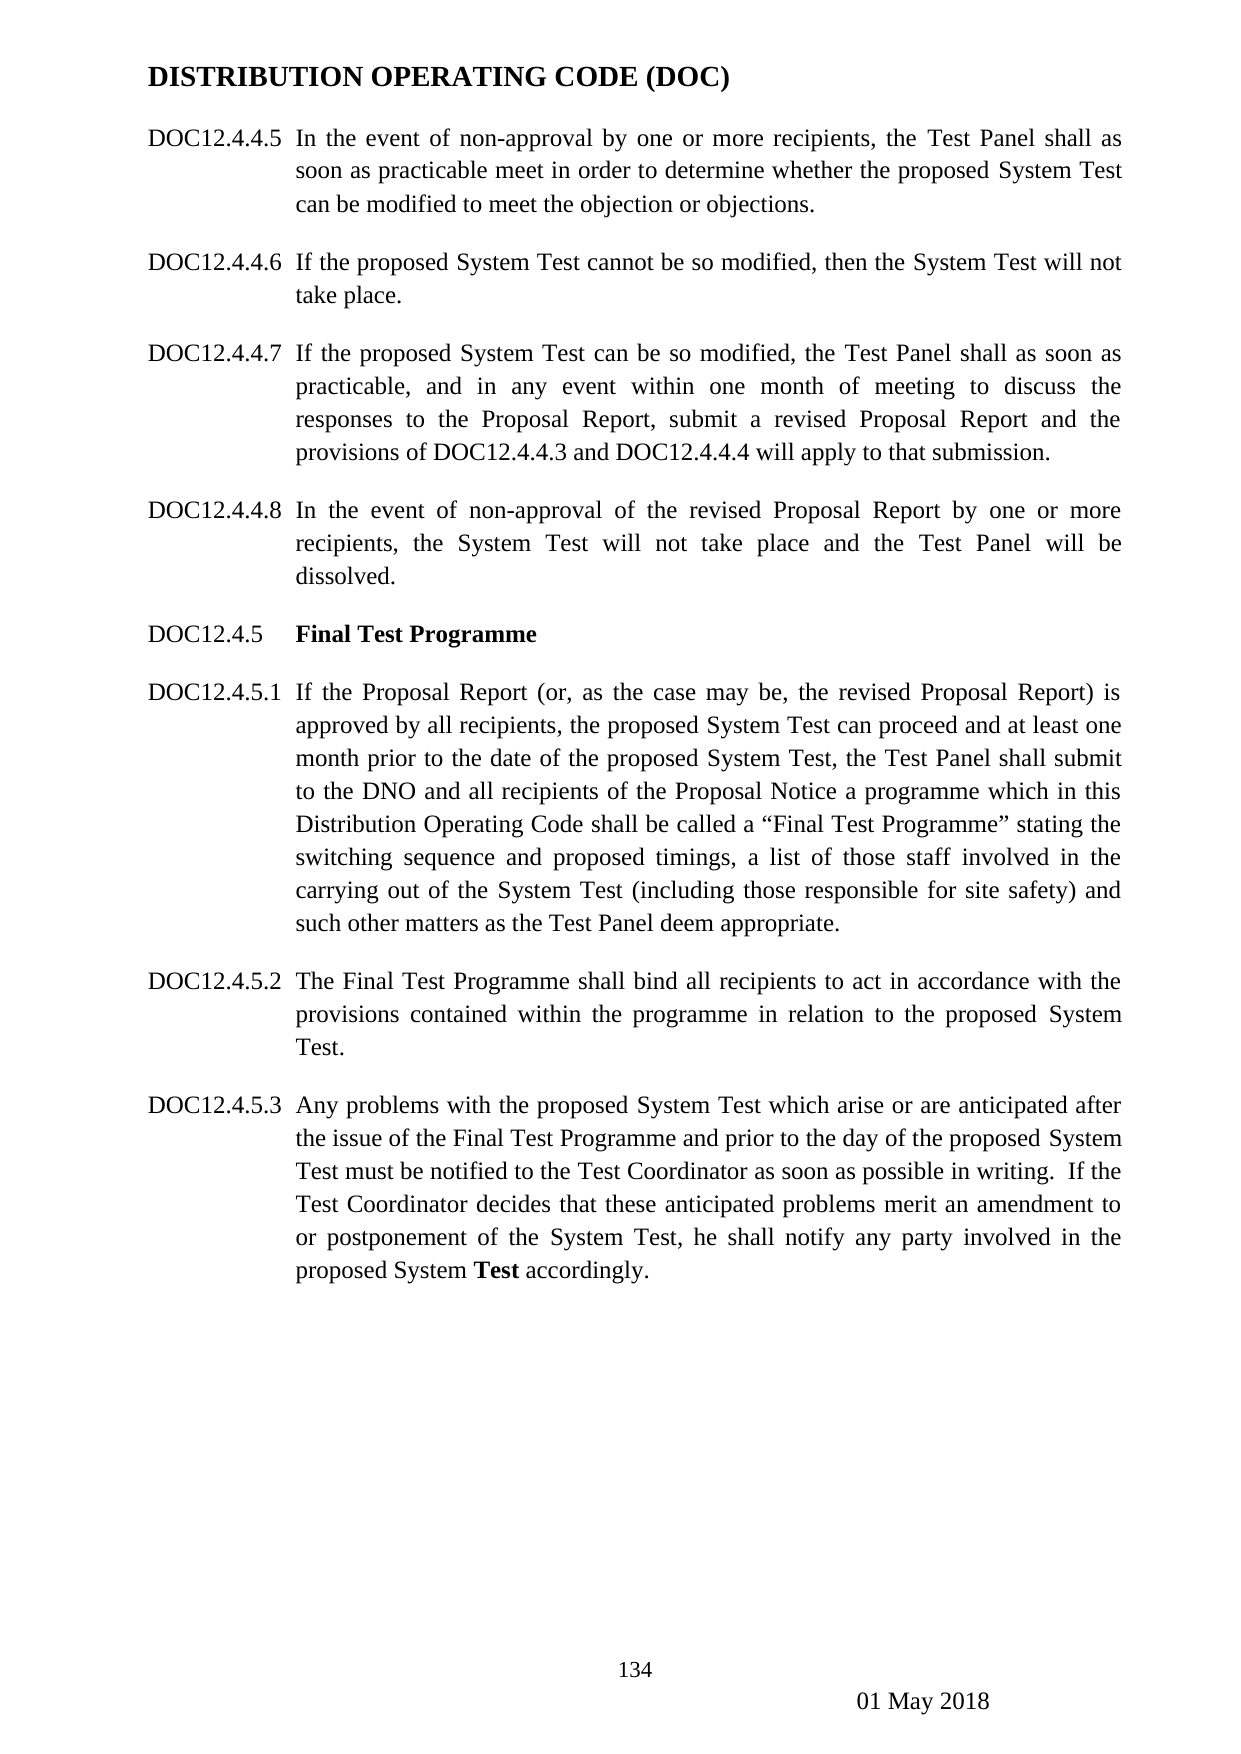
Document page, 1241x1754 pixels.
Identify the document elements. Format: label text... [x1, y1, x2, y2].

text 12.4.5.2 The Final Test Programme shall bind all recipients to act in accordance with the provisions contained within the programme in relation to the proposed System Test. [148, 966, 1122, 1061]
text 12.4.5.1 If the Proposal Report (or, as the case may be, the revised Proposal Report) is approved by all recipients, the proposed System Test can proceed and at least one month prior to the date of the proposed System Test, the Test Panel shall submit to the DNO and all recipients of the Proposal Notice a programme which in this Distribution Operating Code shall be called a “Final Test Programme” stating the switching sequence and proposed timings, a list of those staff involved in the carrying out of the System Test (including those responsible for site safety) and such other matters as the Test Panel deem appropriate. [148, 677, 1122, 937]
text 12.4.4.8 In the event of non-approval of the revised Proposal Report by one or more recipients, the System Test will not take place and the Test Panel will be dissolved. [148, 495, 1122, 589]
text 12.4.4.6 If the proposed System Test cannot be so modified, then the System Test will not take place. [148, 247, 1122, 308]
text 12.4.5 Final Test Programme [148, 619, 1122, 648]
text 12.4.4.5 In the event of non-approval by one or more recipients, the Test Panel shall as soon as practicable meet in order to determine whether the proposed System Test can be modified to meet the objection or objections. [148, 123, 1122, 217]
text 12.4.5.3 Any problems with the proposed System Test which arise or are anticipated after the issue of the Final Test Programme and prior to the day of the proposed System Test must be notified to the Test Coordinator as soon as possible in writing. If the Test Coordinator decides that these anticipated problems merit an amendment to or postponement of the System Test, he shall notify any party involved in the proposed System Test accordingly. [148, 1090, 1122, 1284]
text 12.4.4.7 If the proposed System Test can be so modified, the Test Panel shall as soon as practicable, and in any event within one month of meeting to discuss the responses to the Proposal Report, submit a revised Proposal Report and the provisions of 12.4.4.3 and 12.4.4.4 will apply to that submission. [148, 338, 1122, 466]
